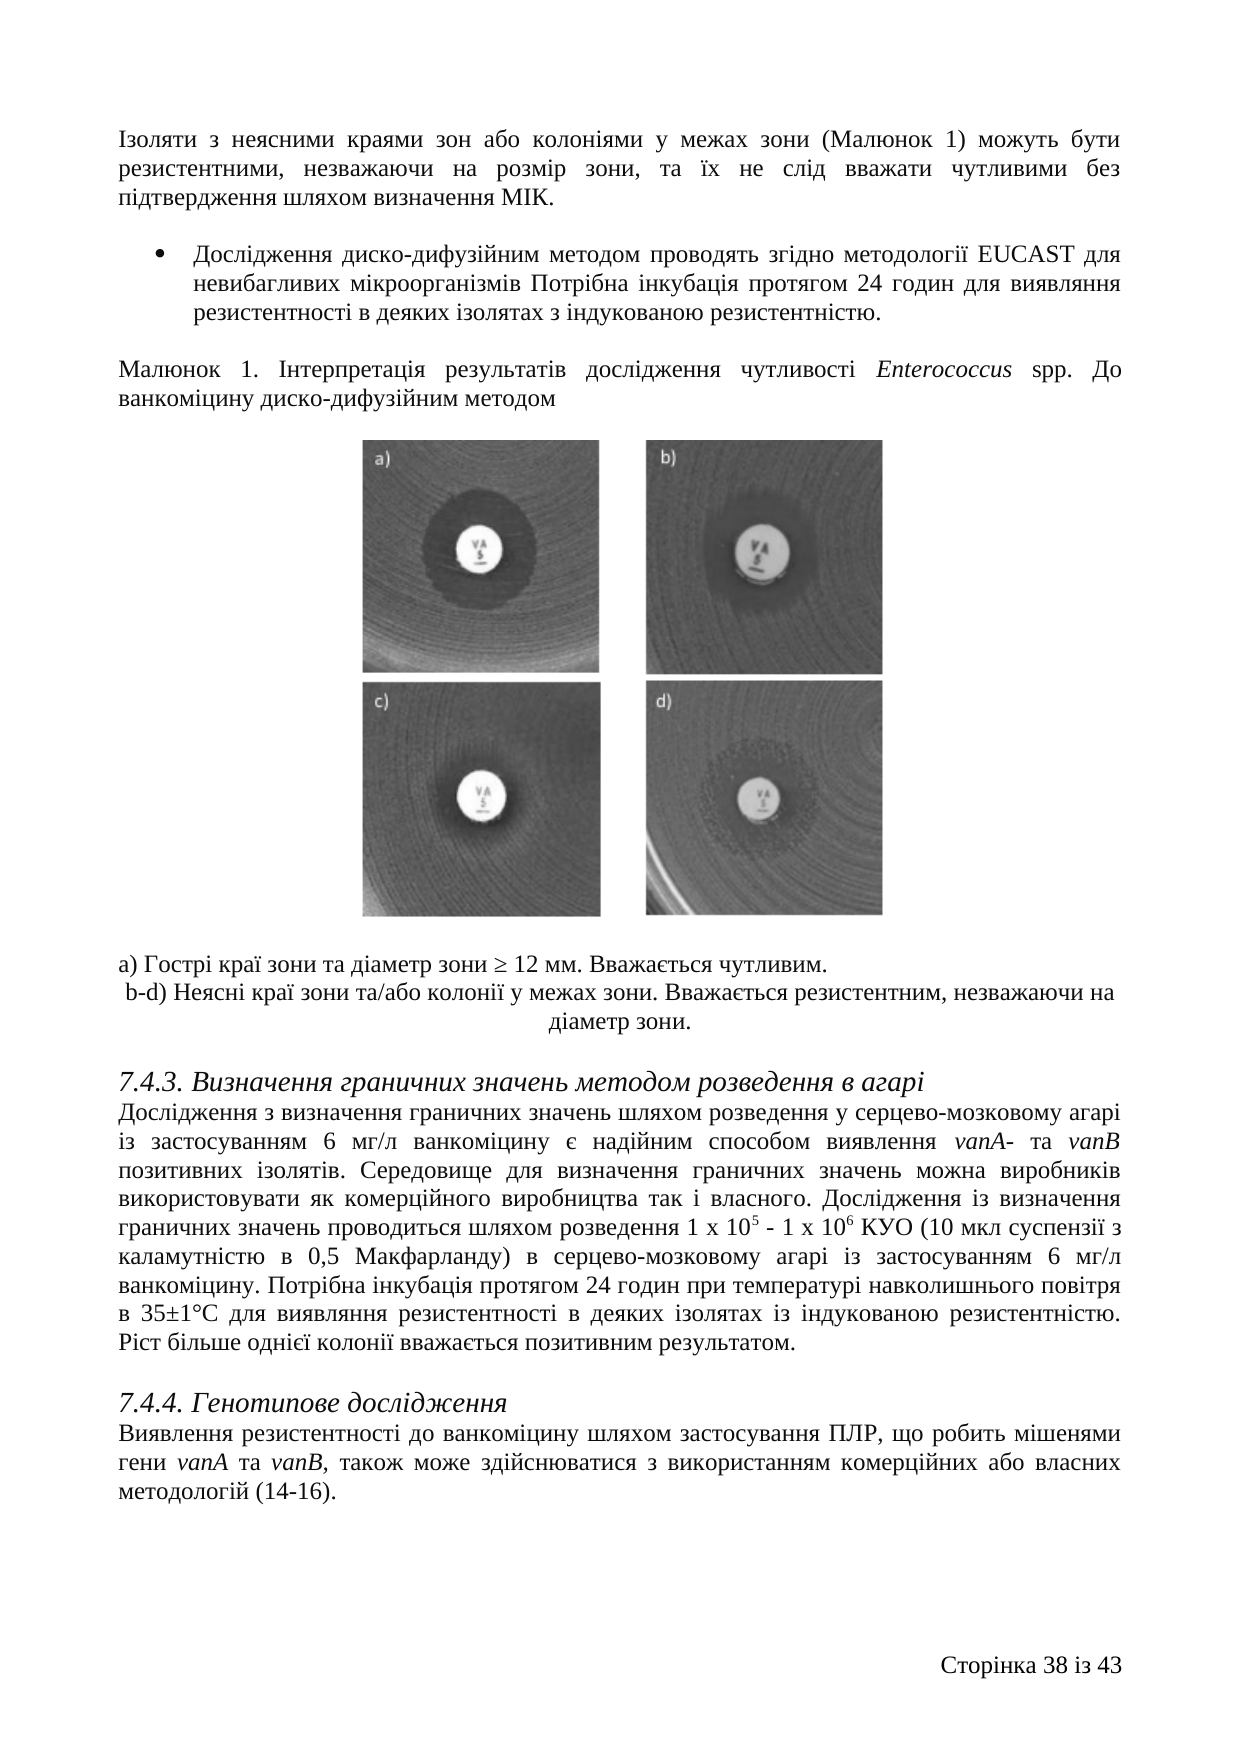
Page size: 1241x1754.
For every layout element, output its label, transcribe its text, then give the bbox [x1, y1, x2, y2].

text а) Гострі краї зони та діаметр зони ≥ . Вважається чутливим. [118, 949, 1122, 977]
text Виявлення резистентності до ванкоміцину шляхом застосування ПЛР, що робить мішенями гени vanA та vanB, також може здійснюватися з використанням комерційних або власних методологій (14-16). [118, 1418, 1122, 1504]
text Малюнок 1. Інтерпретація результатів дослідження чутливості Enterococcus spp. До ванкоміцину диско-дифузійним методом [118, 354, 1122, 412]
text 7.4.4. Генотипове дослідження [118, 1385, 1122, 1418]
text Дослідження з визначення граничних значень шляхом розведення у серцево-мозковому агарі із застосуванням 6 мг/л ванкоміцину є надійним способом виявлення vanA- та vanB позитивних ізолятів. Середовище для визначення граничних значень можна виробників використовувати як комерційного виробництва так і власного. Дослідження із визначення граничних значень проводиться шляхом розведення 1 x 105 - 1 x 106 КУО (10 мкл суспензії з каламутністю в 0,5 Макфарланду) в серцево-мозковому агарі із застосуванням 6 мг/л ванкоміцину. Потрібна інкубація протягом 24 годин при температурі навколишнього повітря в 35± для виявляння резистентності в деяких ізолятах із індукованою резистентністю. Ріст більше однієї колонії вважається позитивним результатом. [118, 1097, 1122, 1356]
text Ізоляти з неясними краями зон або колоніями у межах зони (Малюнок 1) можуть бути резистентними, незважаючи на розмір зони, та їх не слід вважати чутливими без підтвердження шляхом визначення МІК. [118, 124, 1122, 210]
text 7.4.3. Визначення граничних значень методом розведення в агарі [118, 1064, 1122, 1097]
list Дослідження диско-дифузійним методом проводять згідно методології EUCAST для невибагливих мікроорганізмів Потрібна інкубація протягом 24 годин для виявляння резистентності в деяких ізолятах з індукованою резистентністю. [156, 239, 1122, 325]
text b-d) Неясні краї зони та/або колонії у межах зони. Вважається резистентним, незважаючи на діаметр зони. [118, 977, 1122, 1035]
picture [352, 440, 889, 920]
